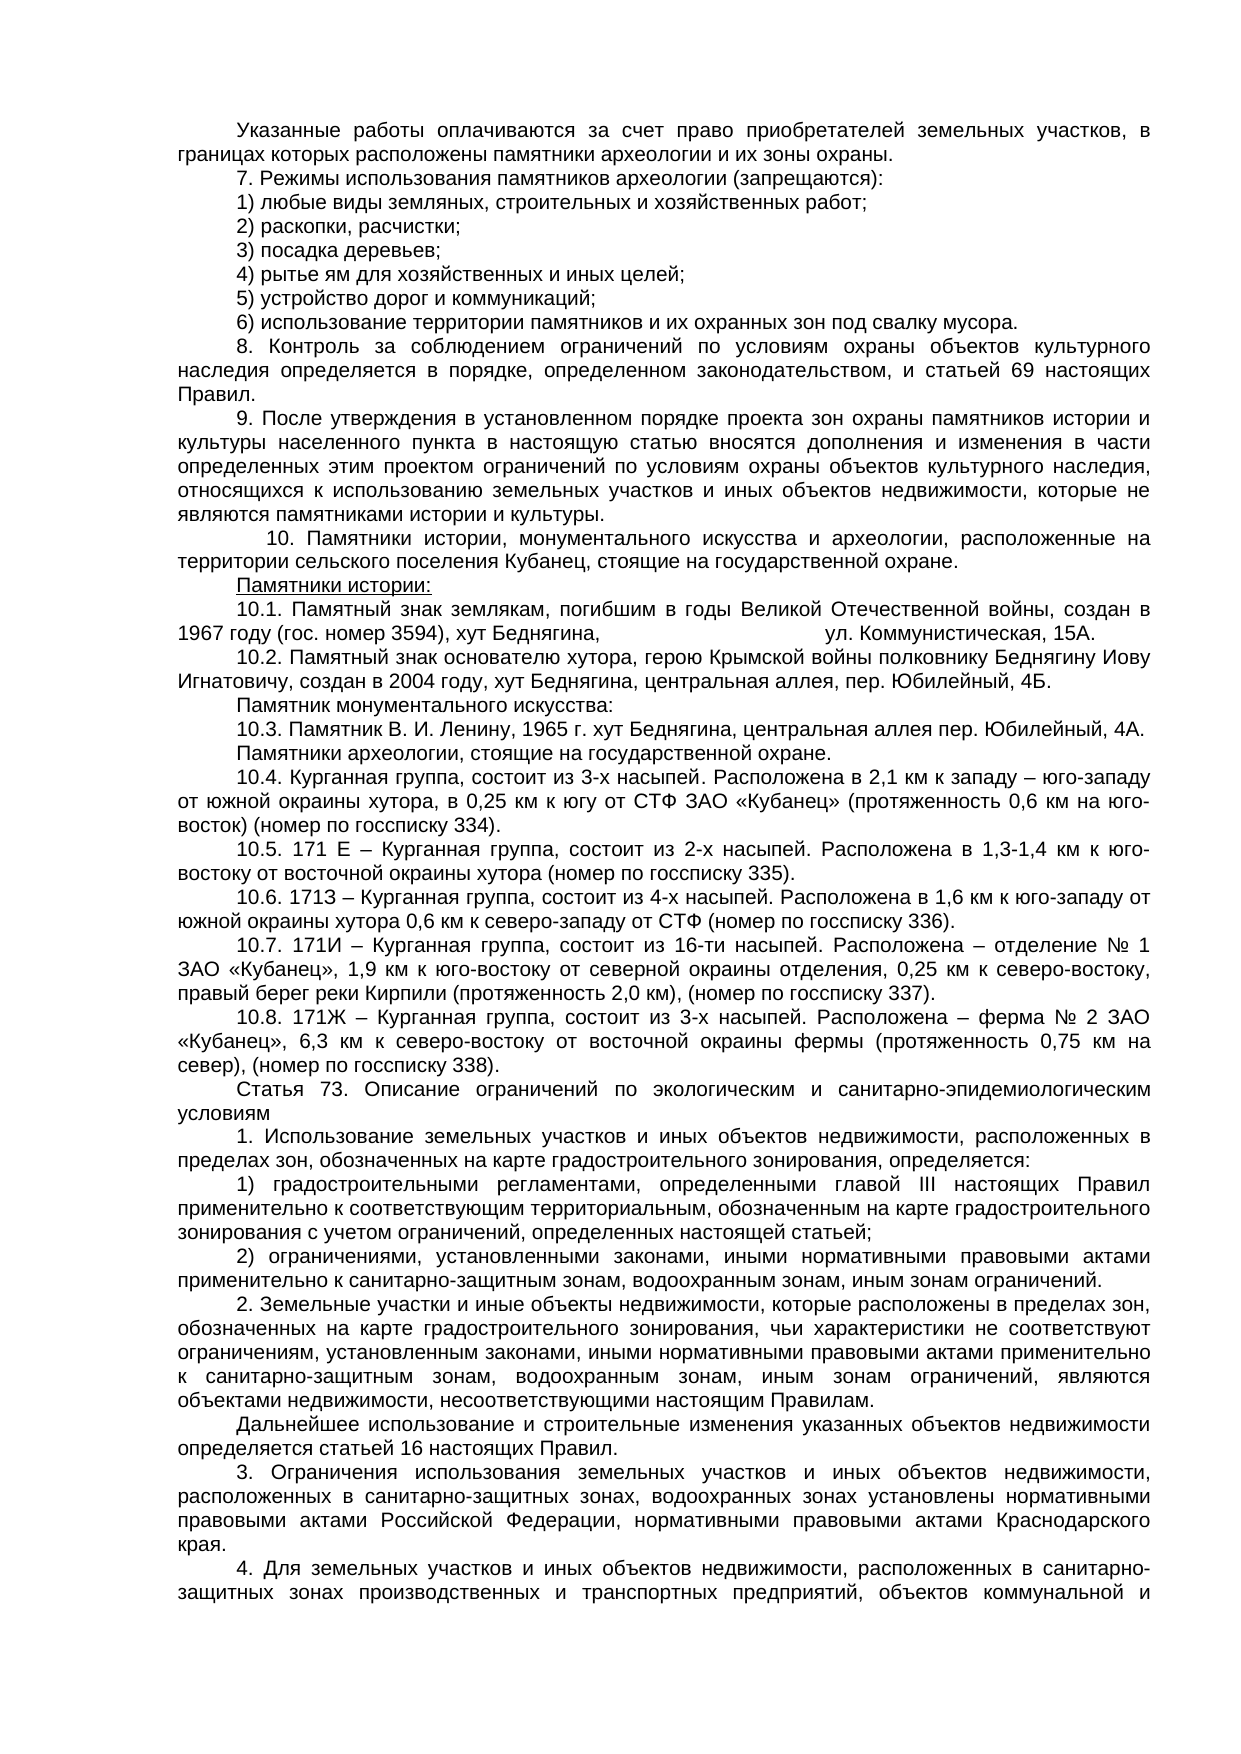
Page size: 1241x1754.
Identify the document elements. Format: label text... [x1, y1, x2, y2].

text 10.4. Курганная группа, состоит из 3-х насыпей. Расположена в 2,1 км к западу – юго-западу от южной окраины хутора, в 0,25 км к югу от СТФ ЗАО «Кубанец» (протяженность 0,6 км на юго-восток) (номер по госсписку 334). [177, 765, 1152, 837]
text 1. Использование земельных участков и иных объектов недвижимости, расположенных в пределах зон, обозначенных на карте градостроительного зонирования, определяется: [177, 1124, 1152, 1172]
text 9. После утверждения в установленном порядке проекта зон охраны памятников истории и культуры населенного пункта в настоящую статью вносятся дополнения и изменения в части определенных этим проектом ограничений по условиям охраны объектов культурного наследия, относящихся к использованию земельных участков и иных объектов недвижимости, которые не являются памятниками истории и культуры. [177, 406, 1152, 525]
text 3. Ограничения использования земельных участков и иных объектов недвижимости, расположенных в санитарно-защитных зонах, водоохранных зонах установлены нормативными правовыми актами Российской Федерации, нормативными правовыми актами Краснодарского края. [177, 1460, 1152, 1556]
text Памятники истории: [177, 573, 1152, 597]
text 6) использование территории памятников и их охранных зон под свалку мусора. [177, 310, 1152, 334]
text 5) устройство дорог и коммуникаций; [177, 286, 1152, 310]
text 10.6. 171З – Курганная группа, состоит из 4-х насыпей. Расположена в 1,6 км к юго-западу от южной окраины хутора 0,6 км к северо-западу от СТФ (номер по госсписку 336). [177, 885, 1152, 933]
text Статья 73. Описание ограничений по экологическим и санитарно-эпидемиологическим условиям [177, 1076, 1152, 1124]
text Памятник монументального искусства: [177, 693, 1152, 717]
text 10.8. 171Ж – Курганная группа, состоит из 3-х насыпей. Расположена – ферма № 2 ЗАО «Кубанец», 6,3 км к северо-востоку от восточной окраины фермы (протяженность 0,75 км на север), (номер по госсписку 338). [177, 1004, 1152, 1076]
text 2. Земельные участки и иные объекты недвижимости, которые расположены в пределах зон, обозначенных на карте градостроительного зонирования, чьи характеристики не соответствуют ограничениям, установленным законами, иными нормативными правовыми актами применительно к санитарно-защитным зонам, водоохранным зонам, иным зонам ограничений, являются объектами недвижимости, несоответствующими настоящим Правилам. [177, 1292, 1152, 1412]
text 2) раскопки, расчистки; [177, 214, 1152, 238]
text Указанные работы оплачиваются за счет право приобретателей земельных участков, в границах которых расположены памятники археологии и их зоны охраны. [177, 118, 1152, 166]
text 8. Контроль за соблюдением ограничений по условиям охраны объектов культурного наследия определяется в порядке, определенном законодательством, и статьей 69 настоящих Правил. [177, 334, 1152, 406]
text 10. Памятники истории, монументального искусства и археологии, расположенные на территории сельского поселения Кубанец, стоящие на государственной охране. [177, 525, 1152, 573]
text 3) посадка деревьев; [177, 238, 1152, 262]
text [177, 1556, 1152, 1603]
text Памятники археологии, стоящие на государственной охране. [177, 741, 1152, 765]
text 10.7. 171И – Курганная группа, состоит из 16-ти насыпей. Расположена – отделение № 1 ЗАО «Кубанец», 1,9 км к юго-востоку от северной окраины отделения, 0,25 км к северо-востоку, правый берег реки Кирпили (протяженность 2,0 км), (номер по госсписку 337). [177, 933, 1152, 1004]
text 10.3. Памятник В. И. Ленину, 1965 г. хут Беднягина, центральная аллея пер. Юбилейный, 4А. [177, 717, 1152, 741]
text 1) градостроительными регламентами, определенными главой III настоящих Правил применительно к соответствующим территориальным, обозначенным на карте градостроительного зонирования с учетом ограничений, определенных настоящей статьей; [177, 1172, 1152, 1244]
text 10.5. 171 Е – Курганная группа, состоит из 2-х насыпей. Расположена в 1,3-1,4 км к юго-востоку от восточной окраины хутора (номер по госсписку 335). [177, 837, 1152, 885]
text 10.2. Памятный знак основателю хутора, герою Крымской войны полковнику Беднягину Иову Игнатовичу, создан в 2004 году, хут Беднягина, центральная аллея, пер. Юбилейный, 4Б. [177, 645, 1152, 693]
text 10.1. Памятный знак землякам, погибшим в годы Великой Отечественной войны, создан в 1967 году (гос. номер 3594), хут Беднягина, ул. Коммунистическая, 15А. [177, 597, 1152, 645]
text Дальнейшее использование и строительные изменения указанных объектов недвижимости определяется статьей 16 настоящих Правил. [177, 1412, 1152, 1460]
text 2) ограничениями, установленными законами, иными нормативными правовыми актами применительно к санитарно-защитным зонам, водоохранным зонам, иным зонам ограничений. [177, 1244, 1152, 1292]
text 4) рытье ям для хозяйственных и иных целей; [177, 262, 1152, 286]
text 7. Режимы использования памятников археологии (запрещаются): [177, 166, 1152, 190]
text 1) любые виды земляных, строительных и хозяйственных работ; [177, 190, 1152, 214]
